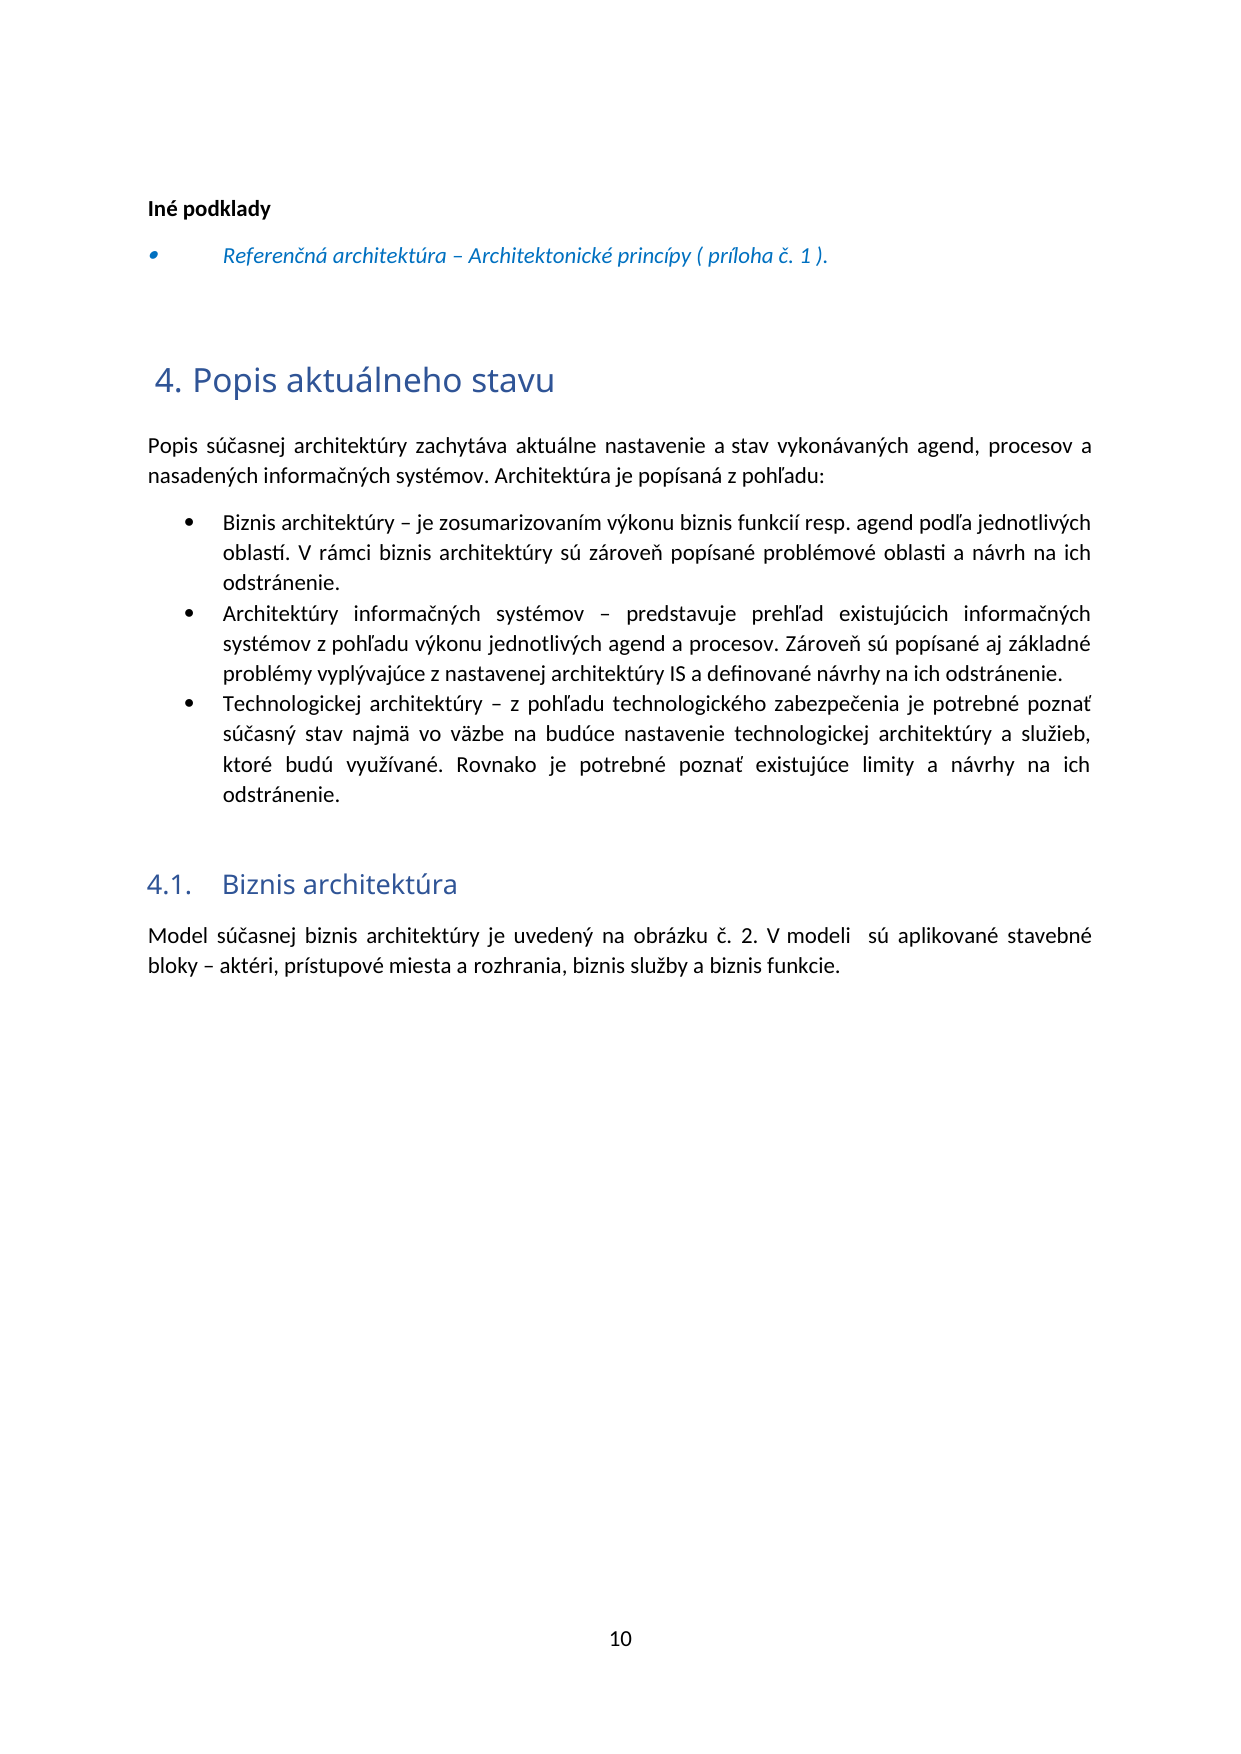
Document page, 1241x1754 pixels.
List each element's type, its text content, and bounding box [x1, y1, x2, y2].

subtitle Biznis architektúra [147, 865, 1092, 902]
text Popis súčasnej architektúry zachytáva aktuálne nastavenie a stav vykonávaných agend, procesov a nasadených informačných systémov. Architektúra je popísaná z pohľadu: [148, 431, 1092, 489]
list Referenčná architektúra – Architektonické princípy ( príloha č. 1 ). [148, 241, 1092, 269]
subtitle Popis aktuálneho stavu [154, 357, 1092, 402]
text Model súčasnej biznis architektúry je uvedený na obrázku č. 2. V modeli sú aplikované stavebné bloky – aktéri, prístupové miesta a rozhrania, biznis služby a biznis funkcie. [148, 921, 1092, 979]
list Technologickej architektúry – z pohľadu technologického zabezpečenia je potrebné poznať súčasný stav najmä vo väzbe na budúce nastavenie technologickej architektúry a služieb, ktoré budú využívané. Rovnako je potrebné poznať existujúce limity a návrhy na ich odstránenie. [185, 689, 1092, 808]
text Iné podklady [148, 194, 1092, 223]
list Architektúry informačných systémov – predstavuje prehľad existujúcich informačných systémov z pohľadu výkonu jednotlivých agend a procesov. Zároveň sú popísané aj základné problémy vyplývajúce z nastavenej architektúry IS a definované návrhy na ich odstránenie. [185, 599, 1092, 687]
list Biznis architektúry – je zosumarizovaním výkonu biznis funkcií resp. agend podľa jednotlivých oblastí. V rámci biznis architektúry sú zároveň popísané problémové oblasti a návrh na ich odstránenie. [185, 508, 1092, 597]
